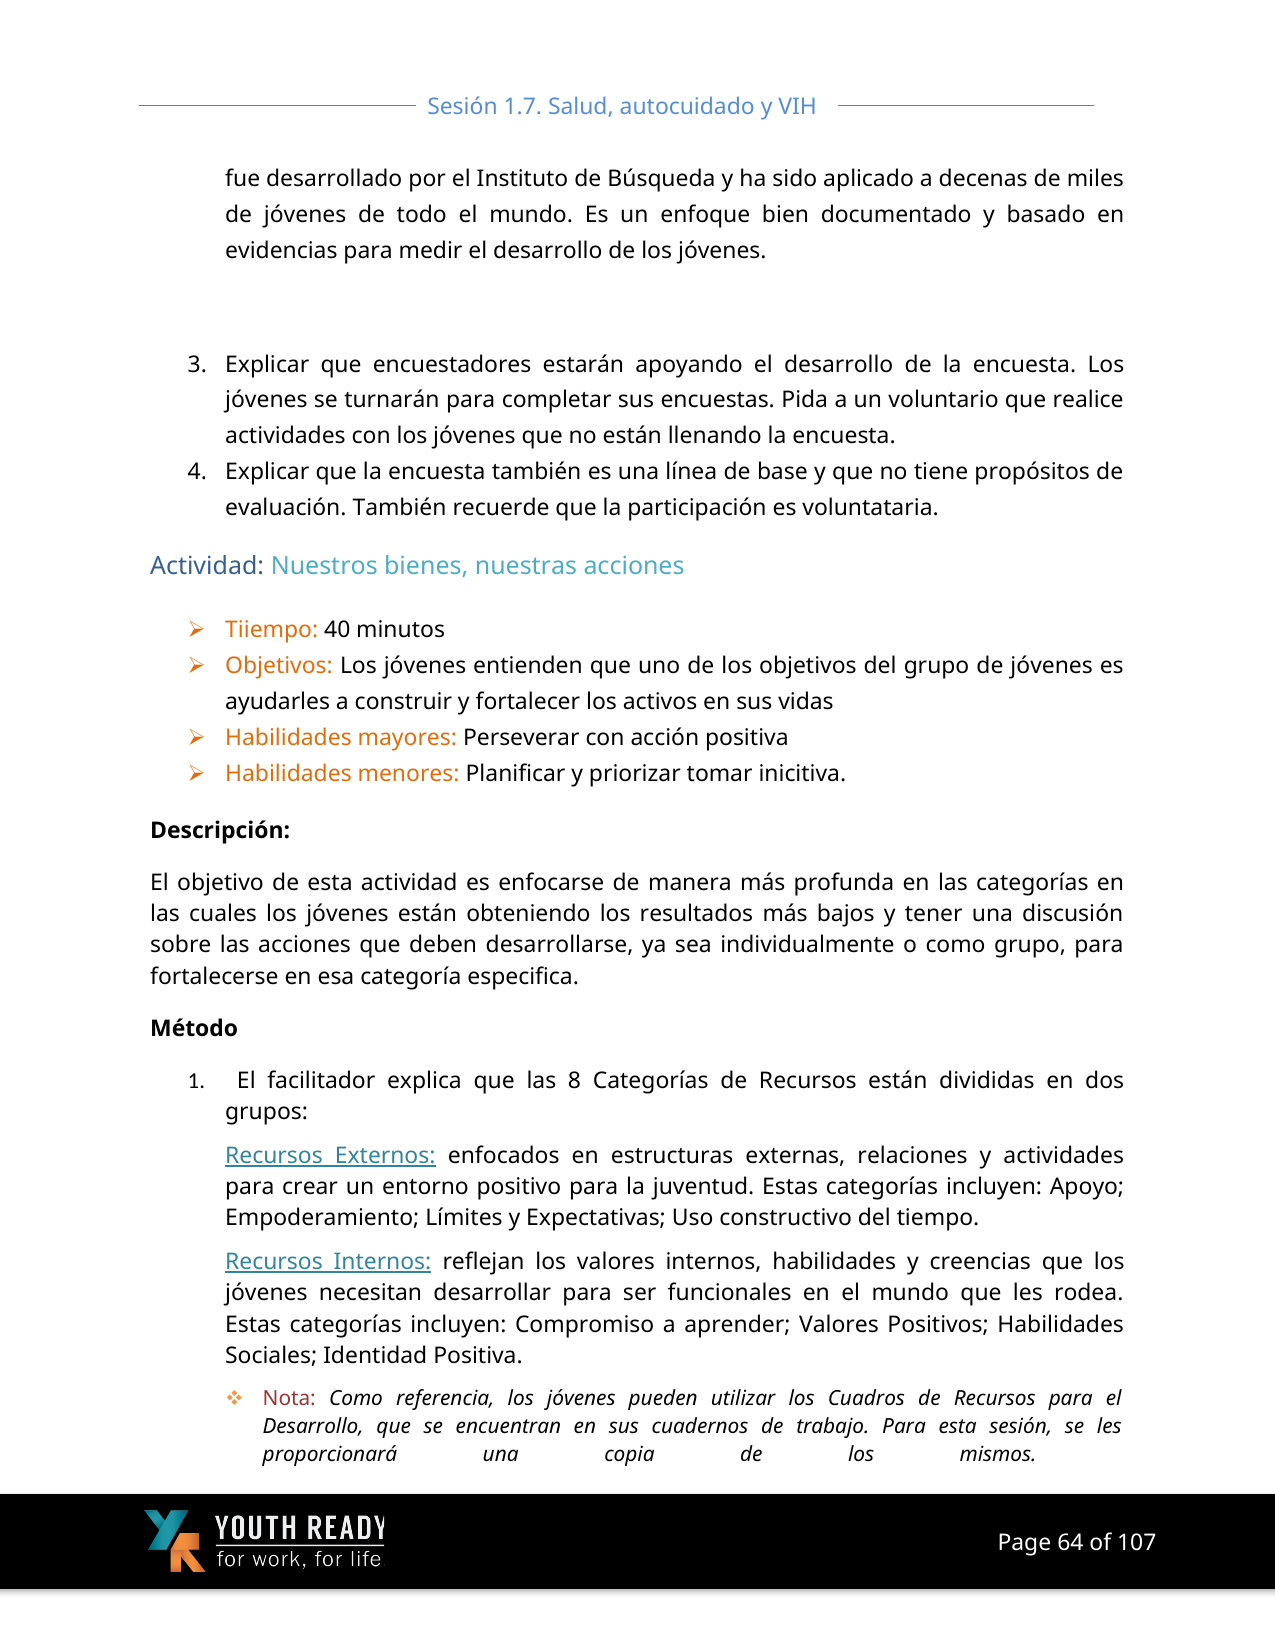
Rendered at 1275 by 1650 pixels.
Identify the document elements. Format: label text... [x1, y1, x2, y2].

text El objetivo de esta actividad es enfocarse de manera más profunda en las categorías en las cuales los jóvenes están obteniendo los resultados más bajos y tener una discusión sobre las acciones que deben desarrollarse, ya sea individualmente o como grupo, para fortalecerse en esa categoría especifica. [150, 866, 1125, 991]
text Recursos Externos: enfocados en estructuras externas, relaciones y actividades para crear un entorno positivo para la juventud. Estas categorías incluyen: Apoyo; Empoderamiento; Límites y Expectativas; Uso constructivo del tiempo. [225, 1139, 1125, 1233]
list Tiiempo: 40 minutos [187, 613, 1125, 644]
list El facilitador explica que las 8 Categorías de Recursos están divididas en dos grupos: [187, 1064, 1125, 1126]
list Nota: Como referencia, los jóvenes pueden utilizar los Cuadros de Recursos para el Desarrollo, que se encuentran en sus cuadernos de trabajo. Para esta sesión, se les proporcionará una copia de los mismos. [225, 1383, 1125, 1499]
list Explicar que la encuesta también es una línea de base y que no tiene propósitos de evaluación. También recuerde que la participación es voluntataria. [187, 455, 1125, 522]
picture [143, 1509, 384, 1572]
list Habilidades menores: Planificar y priorizar tomar inicitiva. [187, 757, 1125, 788]
text Recursos Internos: reflejan los valores internos, habilidades y creencias que los jóvenes necesitan desarrollar para ser funcionales en el mundo que les rodea. Estas categorías incluyen: Compromiso a aprender; Valores Positivos; Habilidades Sociales; Identidad Positiva. [225, 1245, 1125, 1370]
list Habilidades mayores: Perseverar con acción positiva [187, 721, 1125, 752]
text Método [150, 1012, 1125, 1043]
text Descripción: [150, 814, 1125, 845]
list Objetivos: Los jóvenes entienden que uno de los objetivos del grupo de jóvenes es ayudarles a construir y fortalecer los activos en sus vidas [187, 649, 1125, 716]
subtitle Actividad: Nuestros bienes, nuestras acciones [150, 548, 1125, 582]
list Explicar que encuestadores estarán apoyando el desarrollo de la encuesta. Los jóvenes se turnarán para completar sus encuestas. Pida a un voluntario que realice actividades con los jóvenes que no están llenando la encuesta. [187, 347, 1125, 451]
